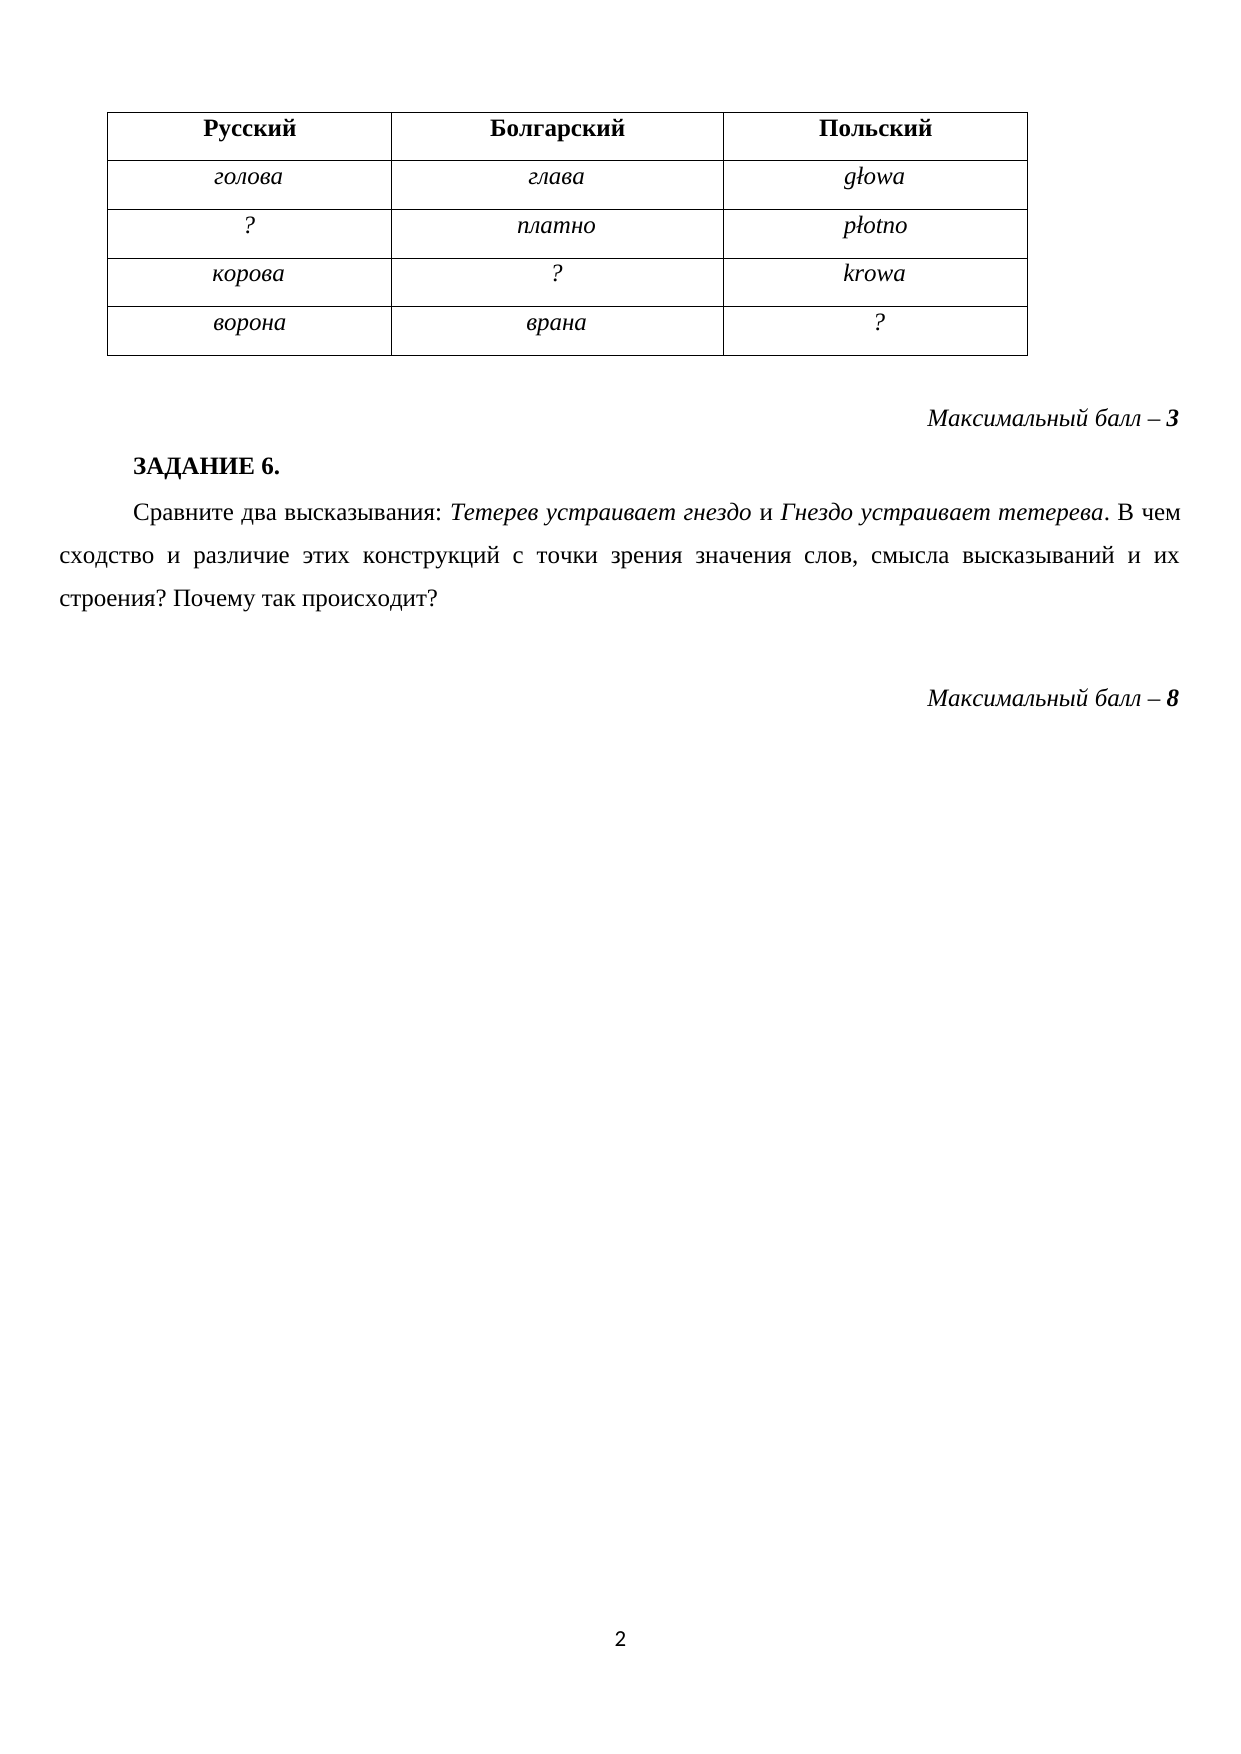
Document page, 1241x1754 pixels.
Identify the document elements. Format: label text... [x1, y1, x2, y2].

table_cell ворона [108, 307, 391, 354]
text Сравните два высказывания: Тетерев устраивает гнездо и Гнездо устраивает тетерева. В чем сходство и различие этих конструкций с точки зрения значения слов, смысла высказываний и их строения? Почему так происходит? [59, 497, 1181, 612]
table_header Русский [108, 113, 391, 160]
text Максимальный балл – 3 [59, 403, 1181, 432]
text Максимальный балл – 8 [59, 683, 1181, 712]
table_cell врана [392, 307, 723, 354]
table_cell ? [392, 259, 723, 306]
table_cell ? [108, 210, 391, 257]
table_header Болгарский [392, 113, 723, 160]
table_cell krowa [724, 259, 1027, 306]
text ЗАДАНИЕ 6. [59, 451, 1181, 480]
table_header Польский [724, 113, 1027, 160]
table_cell ? [724, 307, 1027, 354]
table_cell глава [392, 161, 723, 209]
table_cell корова [108, 259, 391, 306]
table_cell płotno [724, 210, 1027, 257]
table_cell głowa [724, 161, 1027, 209]
table_cell платно [392, 210, 723, 257]
table_cell голова [108, 161, 391, 209]
